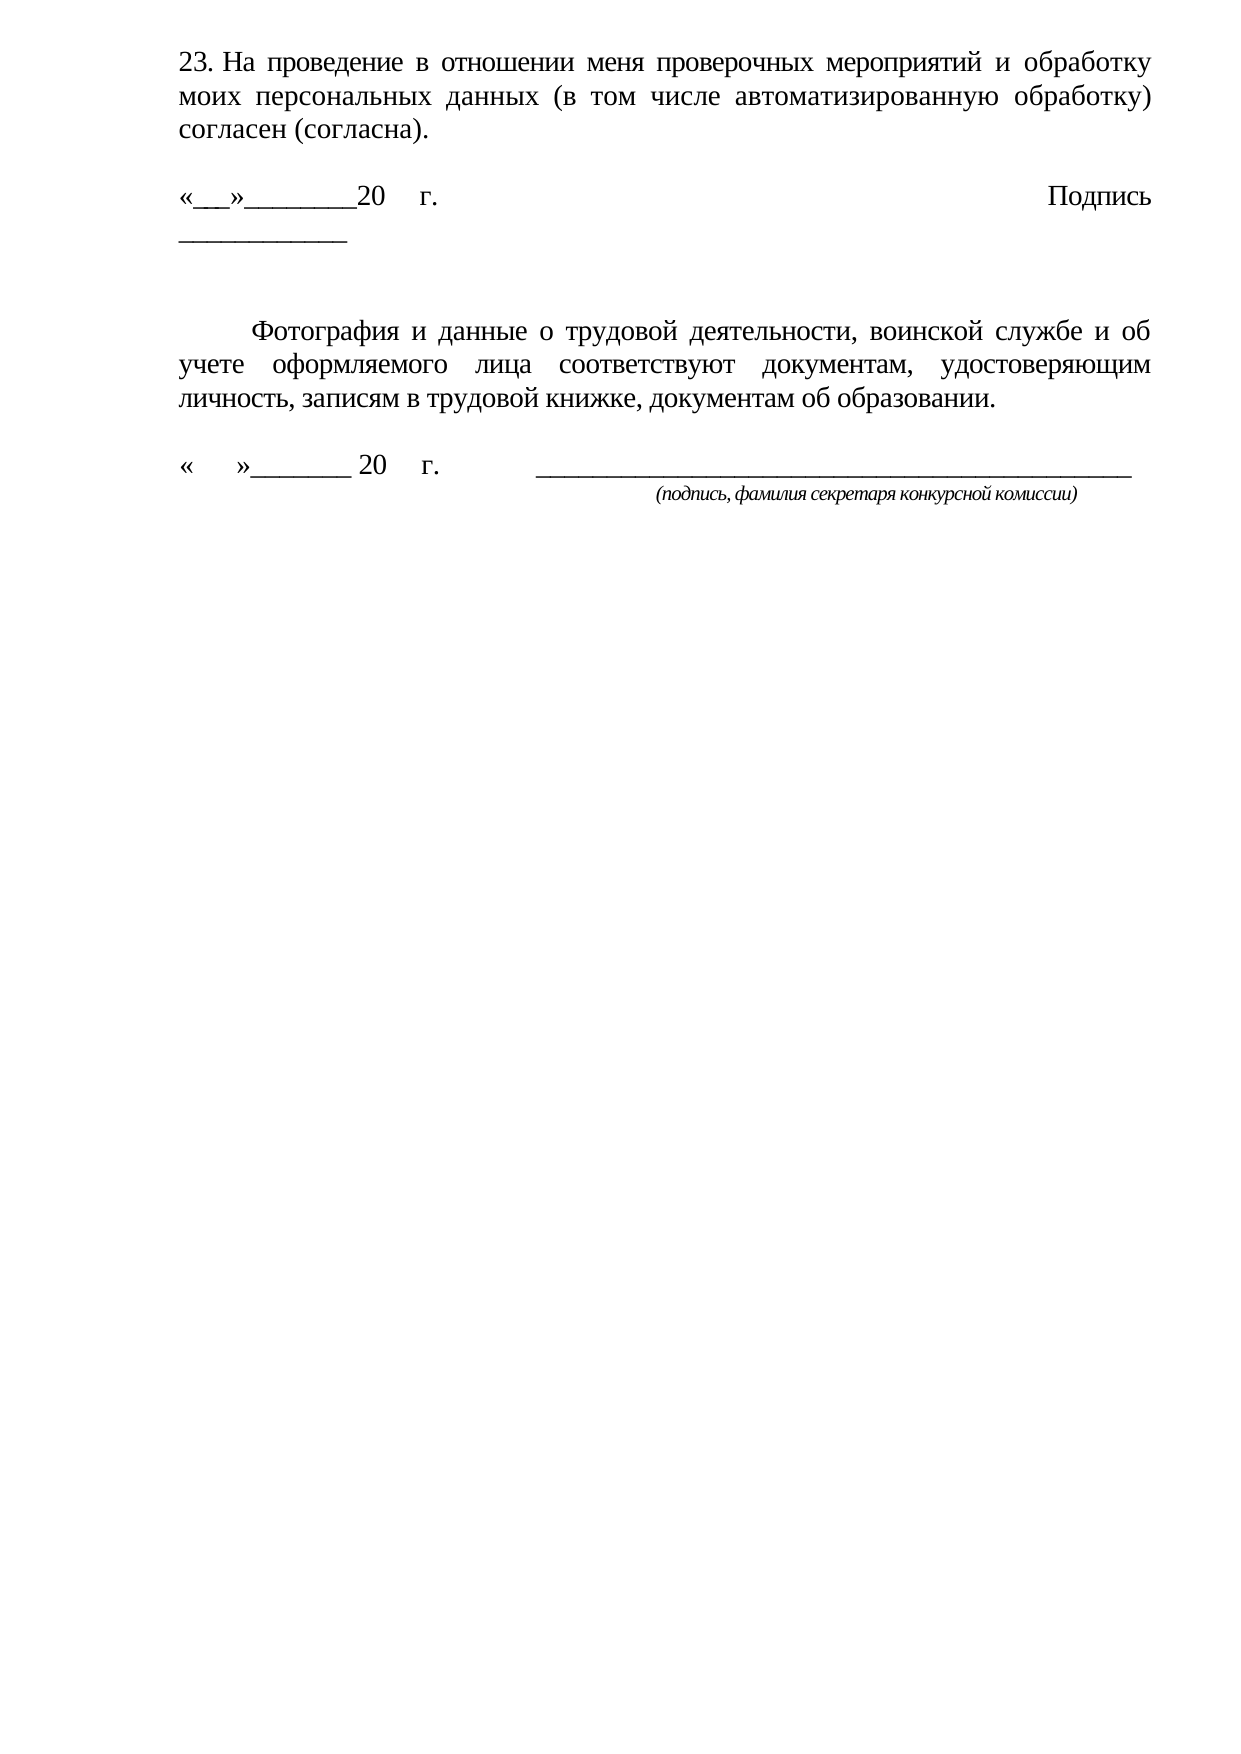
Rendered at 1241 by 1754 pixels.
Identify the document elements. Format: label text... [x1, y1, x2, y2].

text « »_______ 20 г. __________________________________________ [179, 447, 1152, 480]
text Фотография и данные о трудовой деятельности, воинской службе и об учете оформляемого лица соответствуют документам, удостоверяющим личность, записям в трудовой книжке, документам об образовании. [178, 313, 1151, 413]
text (подпись, фамилия секретаря конкурсной комиссии) [177, 480, 1151, 504]
text 23. На проведение в отношении меня проверочных мероприятий и обработку моих персональных данных (в том числе автоматизированную обработку) согласен (согласна). [178, 44, 1152, 145]
text « » 20 г. Подпись ____________ [179, 178, 1152, 246]
